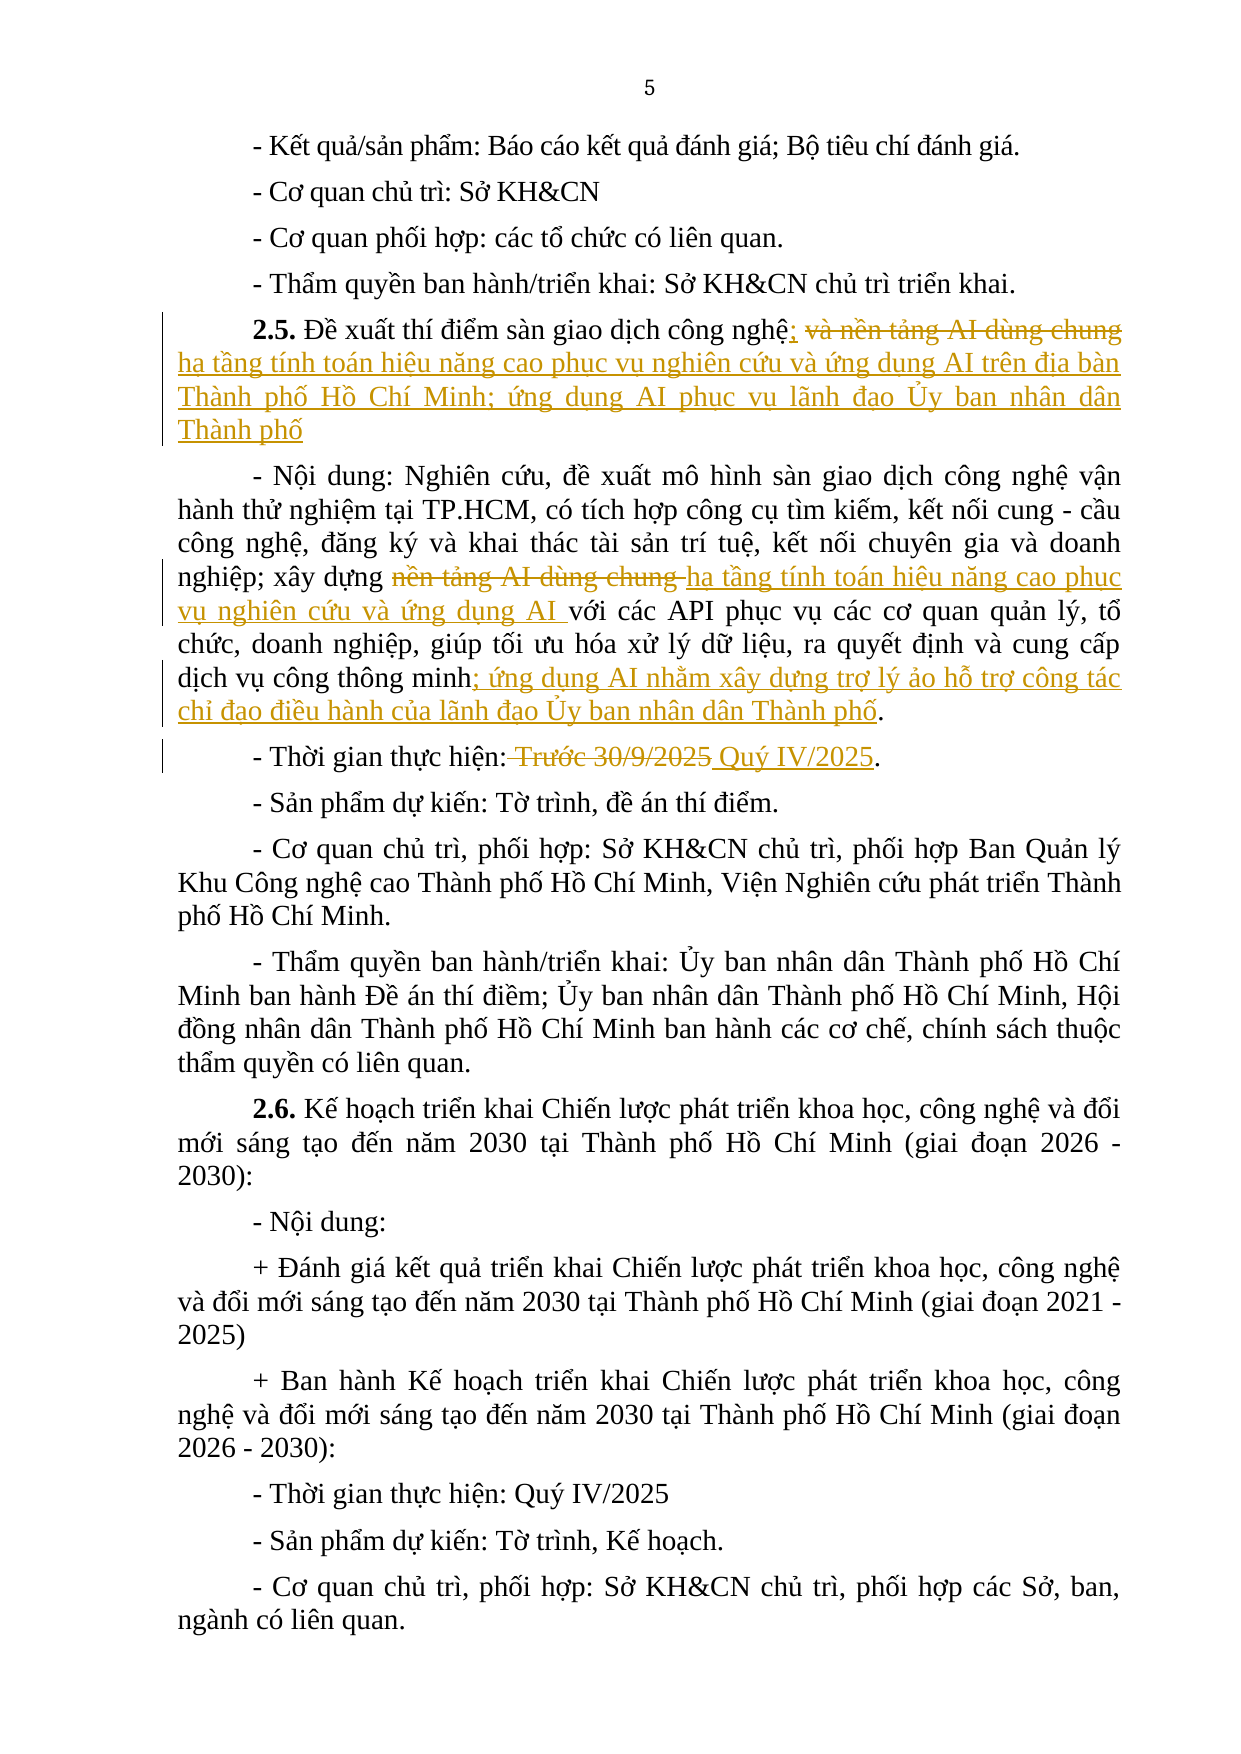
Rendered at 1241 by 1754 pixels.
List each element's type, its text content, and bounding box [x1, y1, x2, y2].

text - Cơ quan chủ trì: Sở KH&CN [177, 174, 1122, 207]
text - Nội dung: [177, 1204, 1122, 1238]
text + Đánh giá kết quả triển khai Chiến lược phát triển khoa học, công nghệ và đổi mới sáng tạo đến năm 2030 tại Thành phố Hồ Chí Minh (giai đoạn 2021 - 2025) [177, 1250, 1122, 1351]
text - Thẩm quyền ban hành/triển khai: Sở KH&CN chủ trì triển khai. [177, 266, 1122, 299]
text - Cơ quan chủ trì, phối hợp: Sở KH&CN chủ trì, phối hợp các Sở, ban, ngành có liên quan. [177, 1569, 1122, 1636]
text - Thời gian thực hiện: Quý IV/2025 [177, 1477, 1122, 1510]
text - Sản phẩm dự kiến: Tờ trình, Kế hoạch. [177, 1523, 1122, 1556]
text - Nội dung: Nghiên cứu, đề xuất mô hình sàn giao dịch công nghệ vận hành thử nghiệm tại TP.HCM, có tích hợp công cụ tìm kiếm, kết nối cung - cầu công nghệ, đăng ký và khai thác tài sản trí tuệ, kết nối chuyên gia và doanh nghiệp; xây dựng với các API phục vụ các cơ quan quản lý, tổ chức, doanh nghiệp, giúp tối ưu hóa xử lý dữ liệu, ra quyết định và cung cấp dịch vụ công thông minh. [177, 458, 1122, 727]
text 2.5. Đề xuất thí điểm sàn giao dịch công nghệ [177, 312, 1122, 446]
text - Thẩm quyền ban hành/triển khai: Ủy ban nhân dân Thành phố Hồ Chí Minh ban hành Đề án thí điềm; Ủy ban nhân dân Thành phố Hồ Chí Minh, Hội đồng nhân dân Thành phố Hồ Chí Minh ban hành các cơ chế, chính sách thuộc thẩm quyền có liên quan. [177, 944, 1122, 1079]
text - Sản phẩm dự kiến: Tờ trình, đề án thí điểm. [177, 785, 1122, 819]
text + Ban hành Kế hoạch triển khai Chiến lược phát triển khoa học, công nghệ và đổi mới sáng tạo đến năm 2030 tại Thành phố Hồ Chí Minh (giai đoạn 2026 - 2030): [177, 1363, 1122, 1464]
text 2.6. Kế hoạch triển khai Chiến lược phát triển khoa học, công nghệ và đổi mới sáng tạo đến năm 2030 tại Thành phố Hồ Chí Minh (giai đoạn 2026 - 2030): [177, 1091, 1122, 1192]
text - Cơ quan phối hợp: các tổ chức có liên quan. [177, 220, 1122, 253]
text - Kết quả/sản phẩm: Báo cáo kết quả đánh giá; Bộ tiêu chí đánh giá. [177, 128, 1122, 161]
text - Thời gian thực hiện:. [177, 739, 1122, 773]
text - Cơ quan chủ trì, phối hợp: Sở KH&CN chủ trì, phối hợp Ban Quản lý Khu Công nghệ cao Thành phố Hồ Chí Minh, Viện Nghiên cứu phát triển Thành phố Hồ Chí Minh. [177, 831, 1122, 932]
